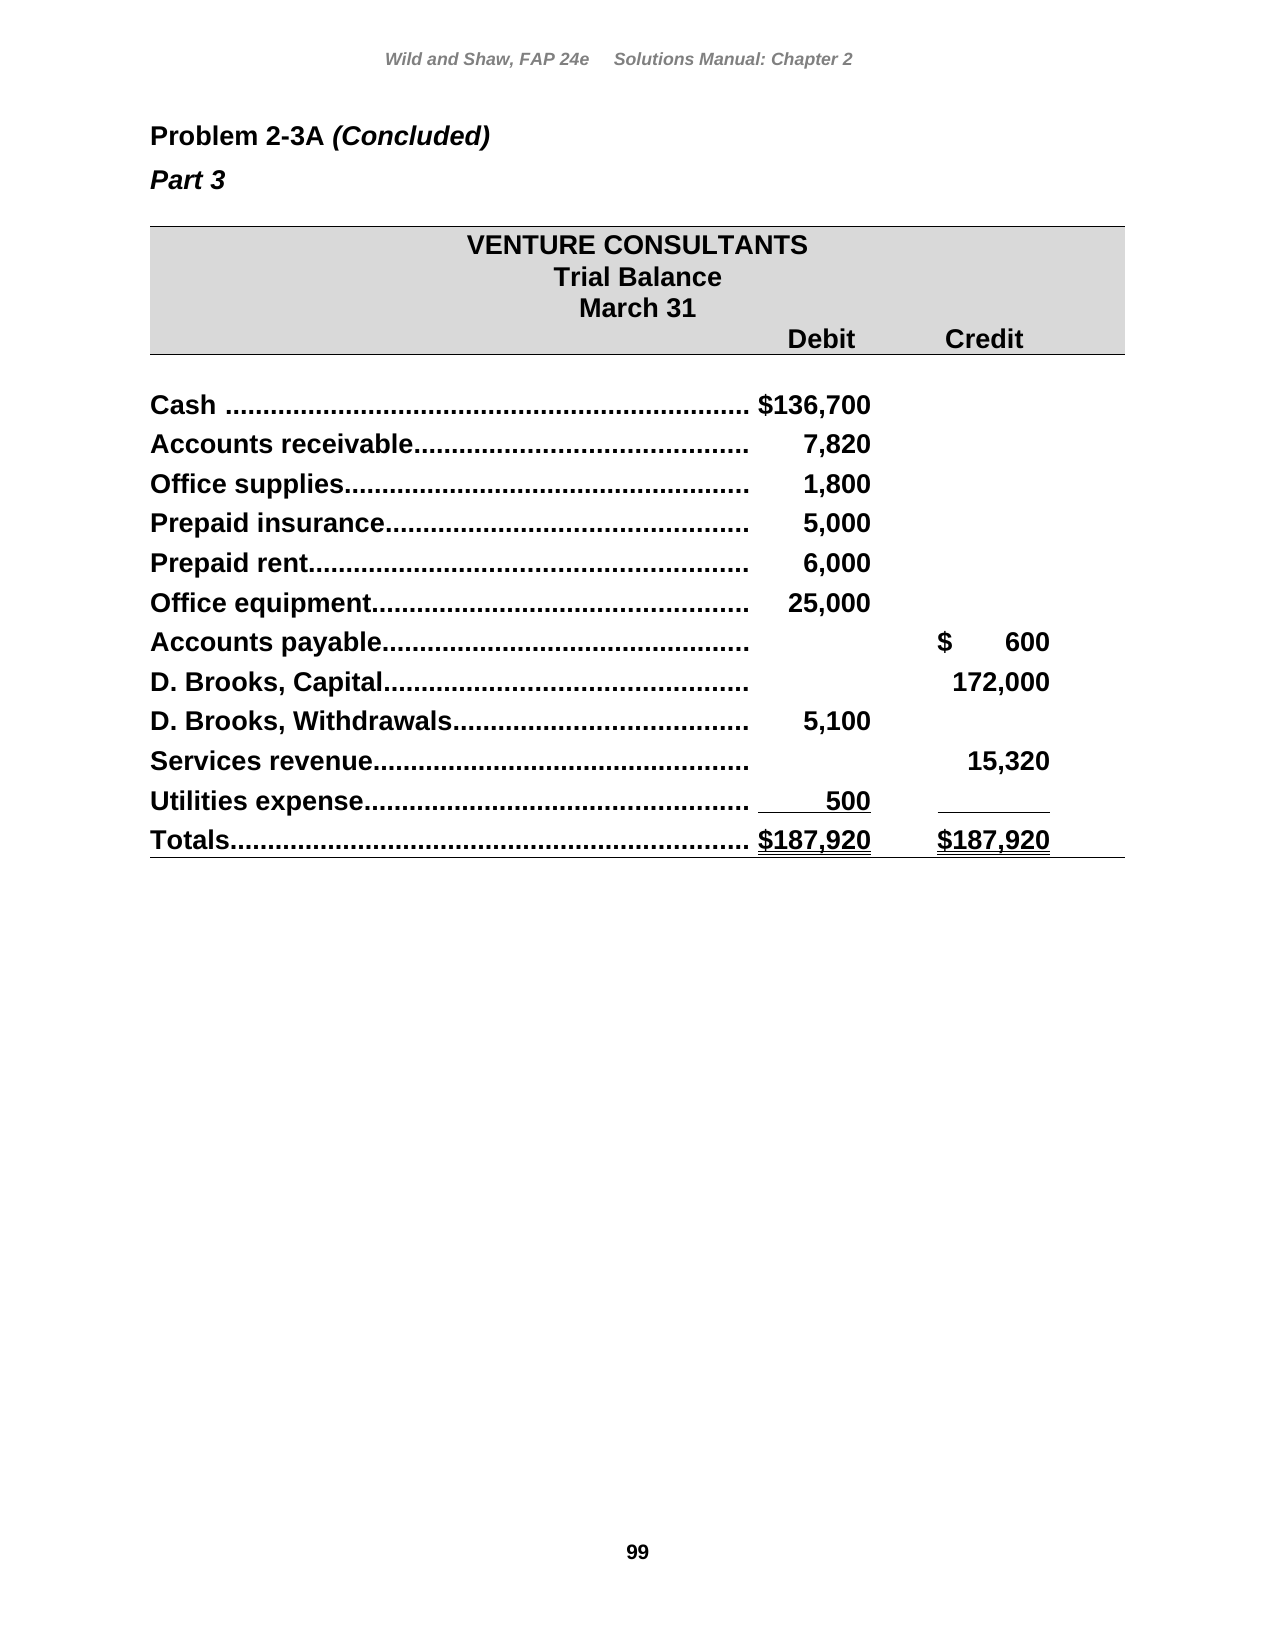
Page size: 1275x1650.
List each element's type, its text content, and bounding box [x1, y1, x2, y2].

text Accounts receivable 7,820 [150, 425, 1125, 459]
text Services revenue 15,320 [150, 742, 1125, 776]
text Trial Balance [150, 261, 1125, 292]
text Debit Credit [150, 323, 1125, 354]
text March 31 [150, 292, 1125, 323]
text Accounts payable $ 600 [150, 623, 1125, 657]
text D. Brooks, Capital 172,000 [150, 663, 1125, 697]
text Problem 2-3A (Concluded) [150, 120, 1125, 151]
text Cash $136,700 [150, 389, 1125, 420]
text Venture Consultants [150, 227, 1125, 261]
text Totals $187,920 $187,920 [150, 821, 1125, 857]
text Prepaid insurance 5,000 [150, 504, 1125, 539]
text Utilities expense 500 [150, 781, 1125, 816]
text Office supplies 1,800 [150, 465, 1125, 499]
text D. Brooks, Withdrawals 5,100 [150, 702, 1125, 737]
text Part 3 [150, 164, 1125, 195]
text Prepaid rent 6,000 [150, 544, 1125, 578]
text Office equipment 25,000 [150, 583, 1125, 618]
